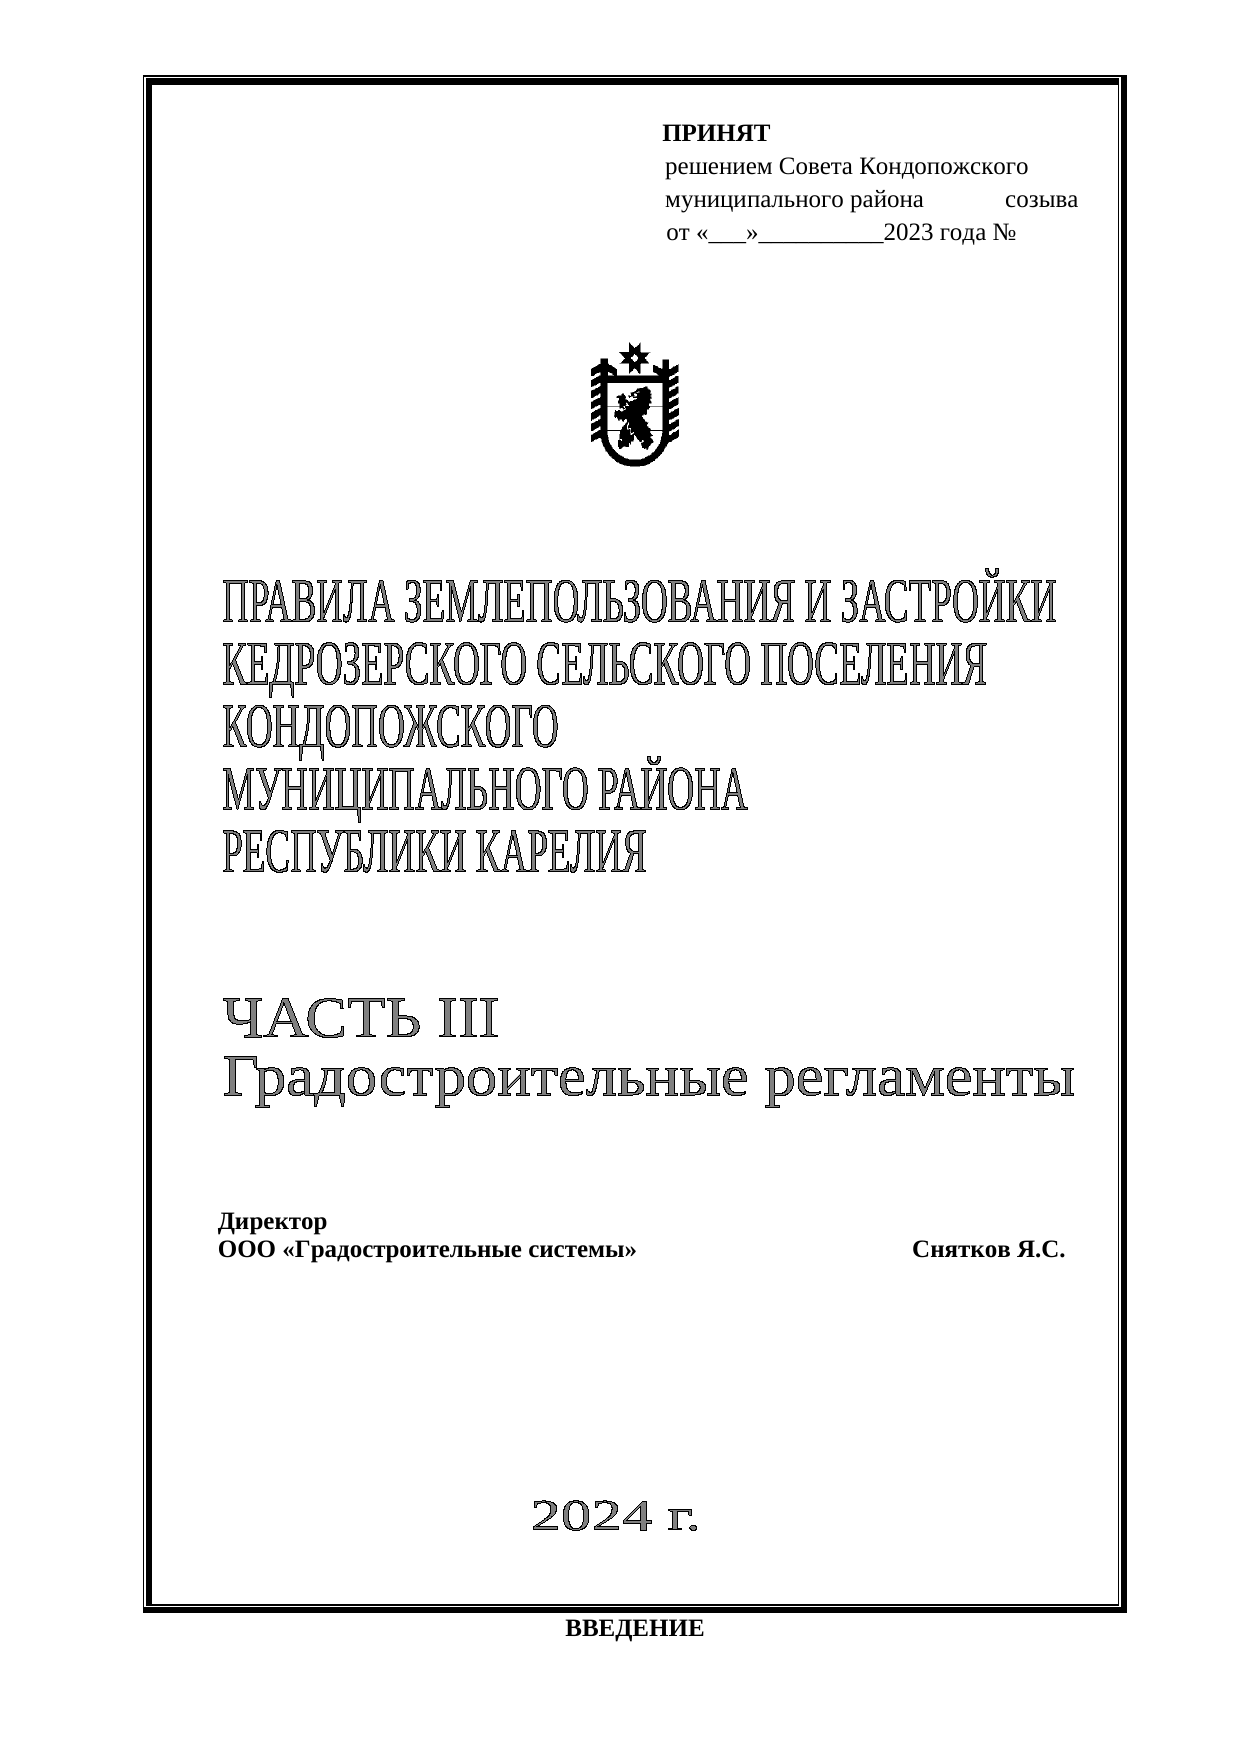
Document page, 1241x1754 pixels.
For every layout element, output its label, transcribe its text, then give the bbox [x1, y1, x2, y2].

subtitle ВВЕДЕНИЕ [103, 107, 1166, 1642]
table_header ПРИНЯТ решением Совета Кондопожского муниципального района созыва от «___»__________2023 года № Директор ООО «Градостроительные системы» Снятков Я.С. [152, 85, 1118, 1604]
